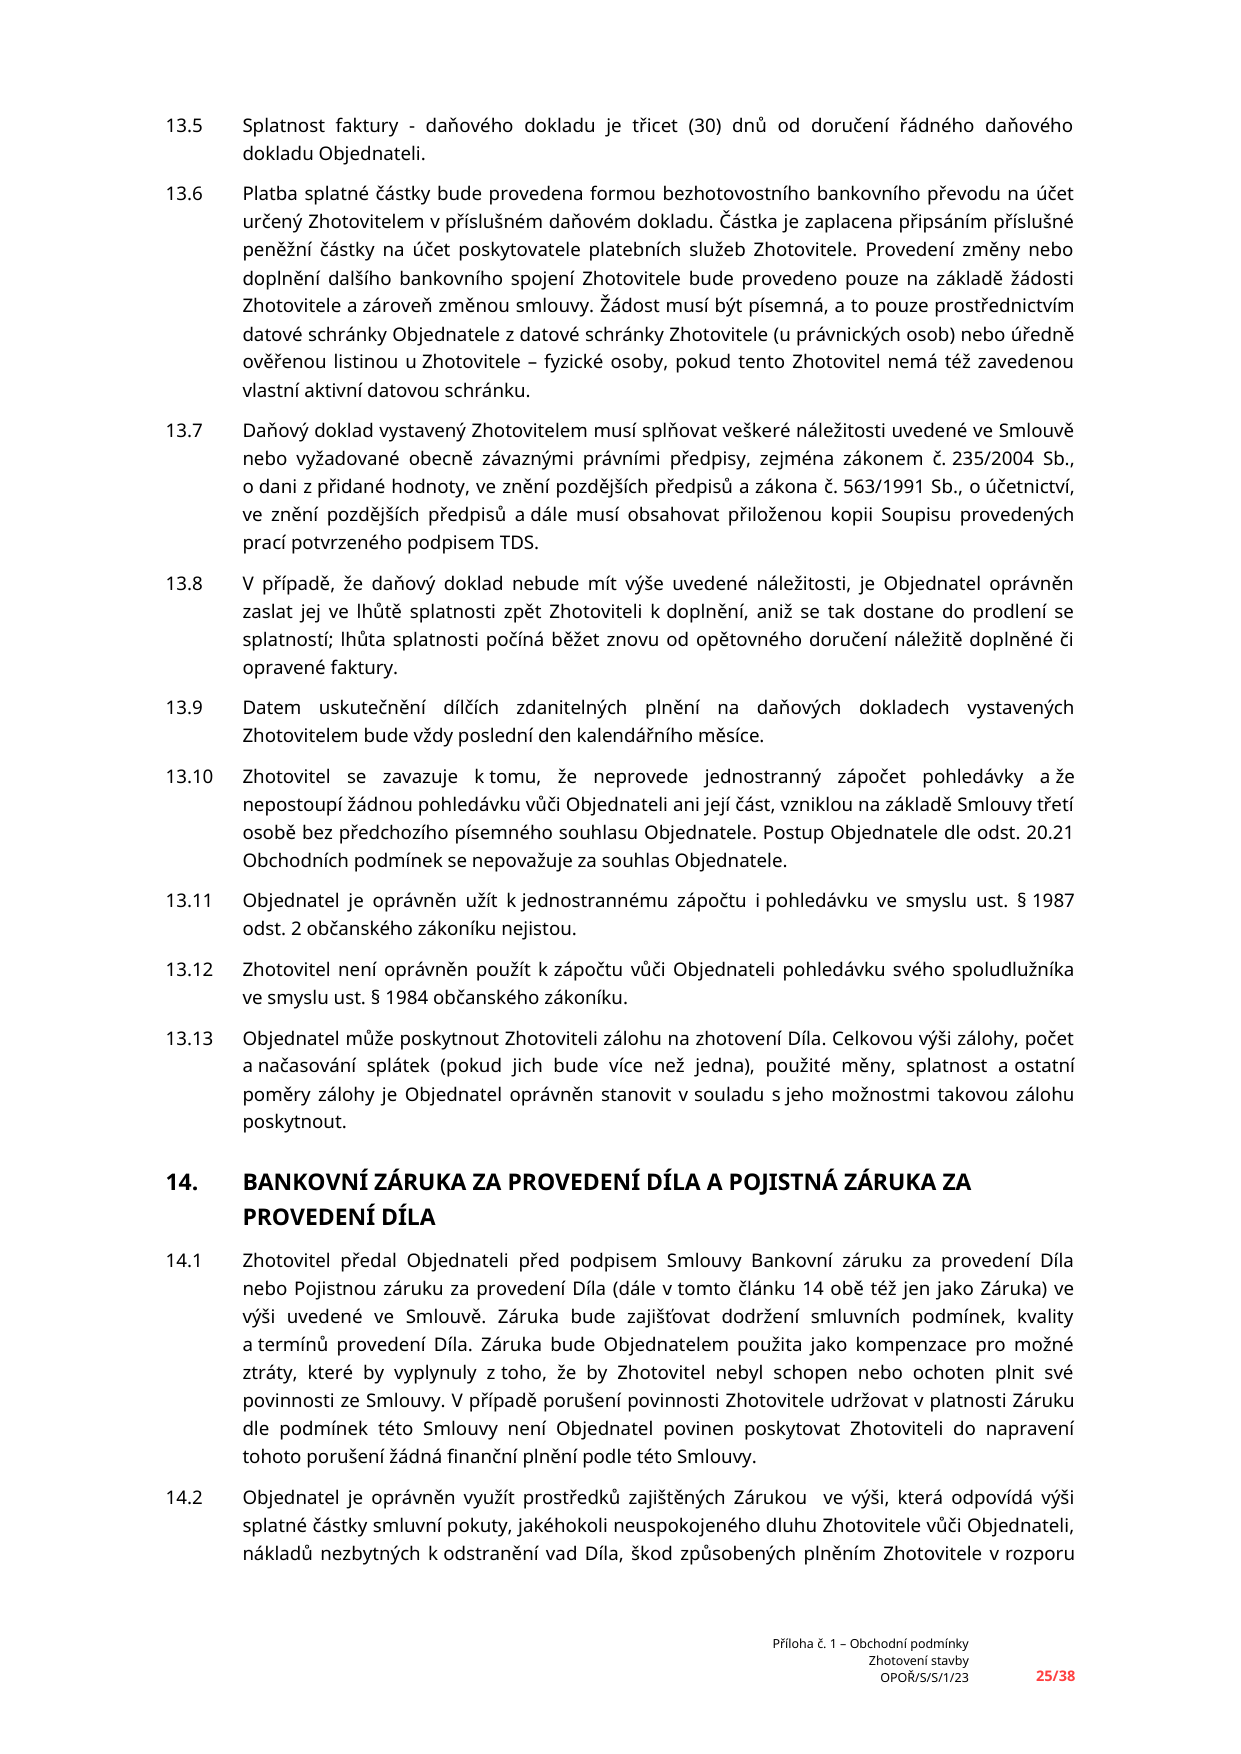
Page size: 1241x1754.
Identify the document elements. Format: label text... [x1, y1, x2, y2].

text BANKOVNÍ ZÁRUKA ZA PROVEDENÍ DÍLA A POJISTNÁ ZÁRUKA ZA PROVEDENÍ DÍLA [165, 1166, 1075, 1232]
text Zhotovitel se zavazuje k tomu, že neprovede jednostranný zápočet pohledávky a že nepostoupí žádnou pohledávku vůči Objednateli ani její část, vzniklou na základě Smlouvy třetí osobě bez předchozího písemného souhlasu Objednatele. Postup Objednatele dle odst. 20.21 Obchodních podmínek se nepovažuje za souhlas Objednatele. [165, 763, 1075, 873]
text Platba splatné částky bude provedena formou bezhotovostního bankovního převodu na účet určený Zhotovitelem v příslušném daňovém dokladu. Částka je zaplacena připsáním příslušné peněžní částky na účet poskytovatele platebních služeb Zhotovitele. Provedení změny nebo doplnění dalšího bankovního spojení Zhotovitele bude provedeno pouze na základě žádosti Zhotovitele a zároveň změnou smlouvy. Žádost musí být písemná, a to pouze prostřednictvím datové schránky Objednatele z datové schránky Zhotovitele (u právnických osob) nebo úředně ověřenou listinou u Zhotovitele – fyzické osoby, pokud tento Zhotovitel nemá též zavedenou vlastní aktivní datovou schránku. [165, 181, 1075, 402]
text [165, 1484, 1075, 1566]
text Daňový doklad vystavený Zhotovitelem musí splňovat veškeré náležitosti uvedené ve Smlouvě nebo vyžadované obecně závaznými právními předpisy, zejména zákonem č. 235/2004 Sb., o dani z přidané hodnoty, ve znění pozdějších předpisů a zákona č. 563/1991 Sb., o účetnictví, ve znění pozdějších předpisů a dále musí obsahovat přiloženou kopii Soupisu provedených prací potvrzeného podpisem TDS. [165, 417, 1075, 555]
text Objednatel je oprávněn užít k jednostrannému zápočtu i pohledávku ve smyslu ust. § 1987 odst. 2 občanského zákoníku nejistou. [165, 888, 1075, 941]
text V případě, že daňový doklad nebude mít výše uvedené náležitosti, je Objednatel oprávněn zaslat jej ve lhůtě splatnosti zpět Zhotoviteli k doplnění, aniž se tak dostane do prodlení se splatností; lhůta splatnosti počíná běžet znovu od opětovného doručení náležitě doplněné či opravené faktury. [165, 570, 1075, 679]
text Zhotovitel předal Objednateli před podpisem Smlouvy Bankovní záruku za provedení Díla nebo Pojistnou záruku za provedení Díla (dále v tomto článku 14 obě též jen jako Záruka) ve výši uvedené ve Smlouvě. Záruka bude zajišťovat dodržení smluvních podmínek, kvality a termínů provedení Díla. Záruka bude Objednatelem použita jako kompenzace pro možné ztráty, které by vyplynuly z toho, že by Zhotovitel nebyl schopen nebo ochoten plnit své povinnosti ze Smlouvy. V případě porušení povinnosti Zhotovitele udržovat v platnosti Záruku dle podmínek této Smlouvy není Objednatel povinen poskytovat Zhotoviteli do napravení tohoto porušení žádná finanční plnění podle této Smlouvy. [165, 1247, 1075, 1469]
text Splatnost faktury - daňového dokladu je třicet (30) dnů od doručení řádného daňového dokladu Objednateli. [165, 112, 1075, 166]
text Objednatel může poskytnout Zhotoviteli zálohu na zhotovení Díla. Celkovou výši zálohy, počet a načasování splátek (pokud jich bude více než jedna), použité měny, splatnost a ostatní poměry zálohy je Objednatel oprávněn stanovit v souladu s jeho možnostmi takovou zálohu poskytnout. [165, 1025, 1075, 1134]
text Datem uskutečnění dílčích zdanitelných plnění na daňových dokladech vystavených Zhotovitelem bude vždy poslední den kalendářního měsíce. [165, 694, 1075, 748]
text Zhotovitel není oprávněn použít k zápočtu vůči Objednateli pohledávku svého spoludlužníka ve smyslu ust. § 1984 občanského zákoníku. [165, 956, 1075, 1010]
